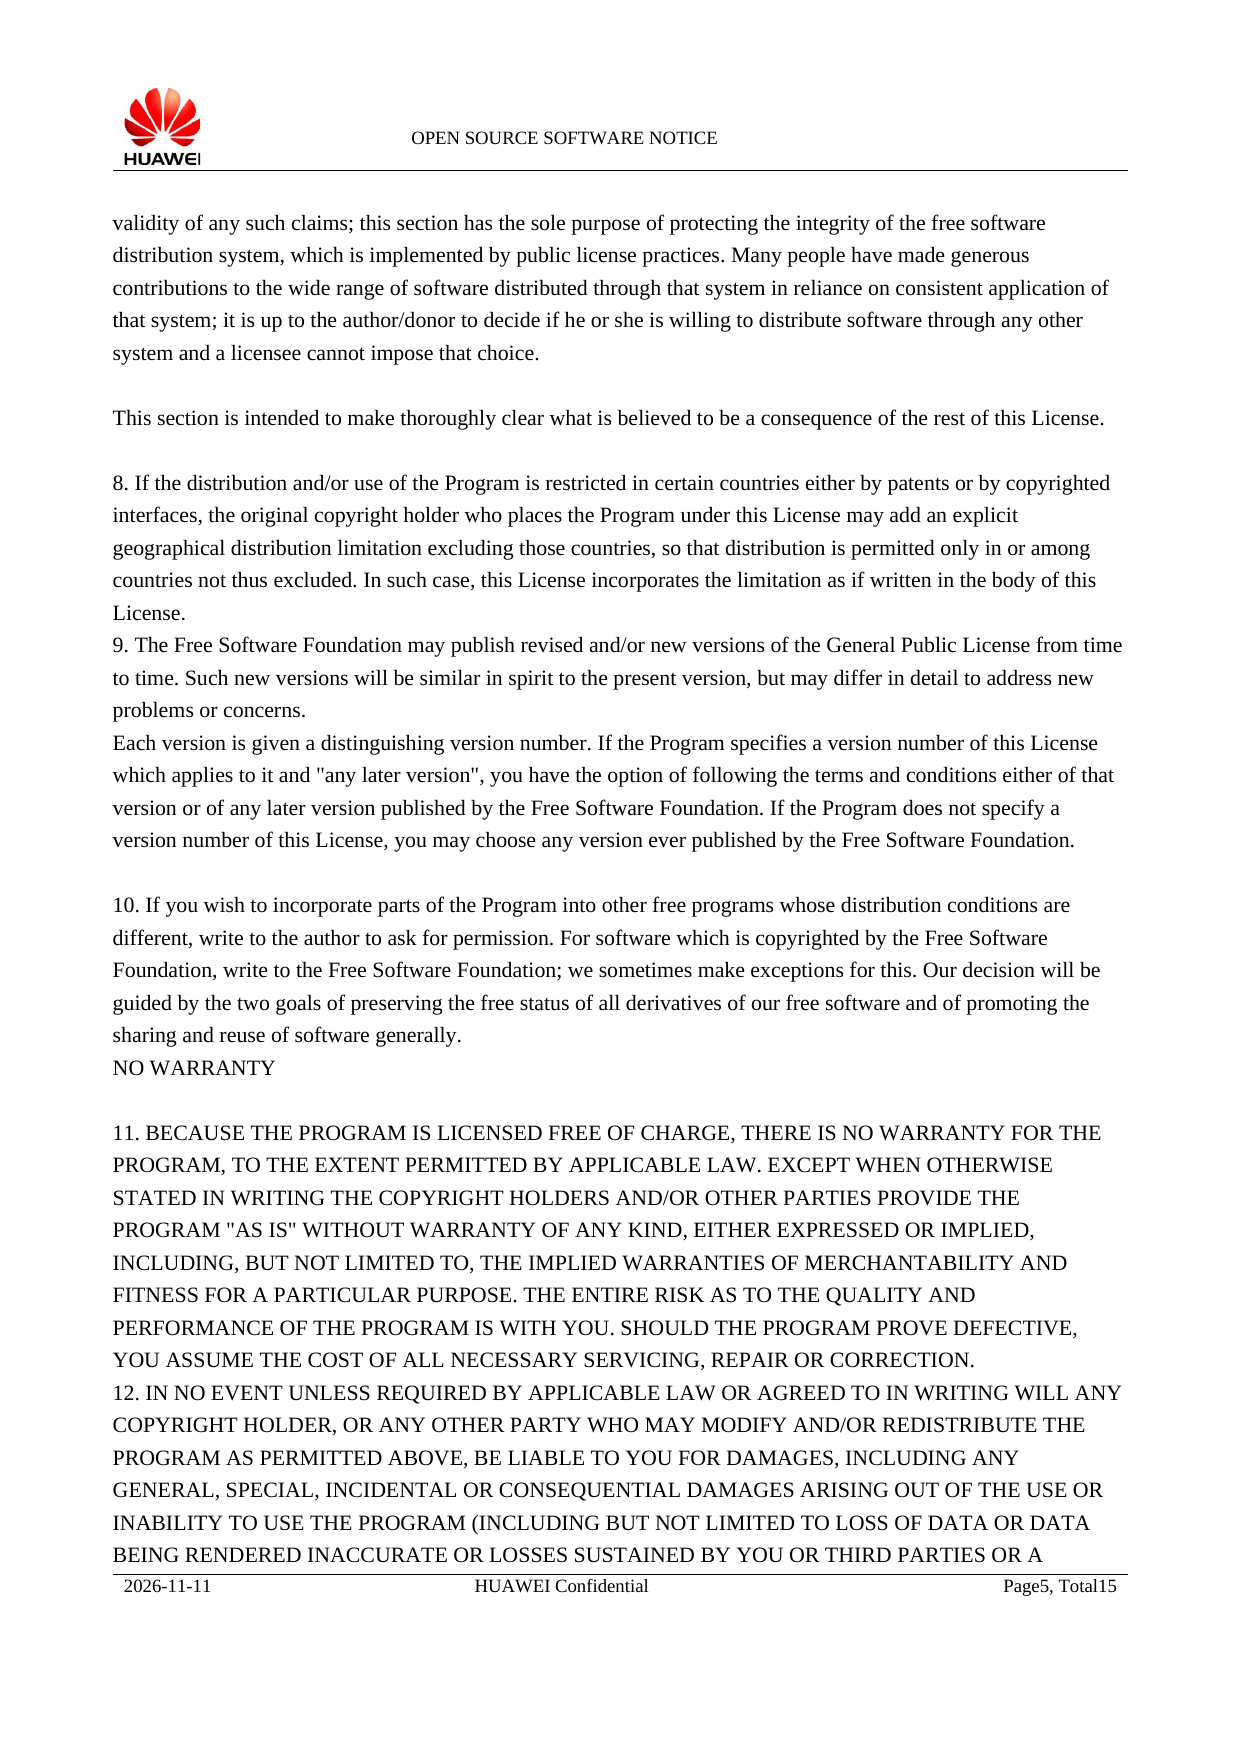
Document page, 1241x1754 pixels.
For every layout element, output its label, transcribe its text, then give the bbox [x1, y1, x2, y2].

picture [124, 88, 201, 165]
